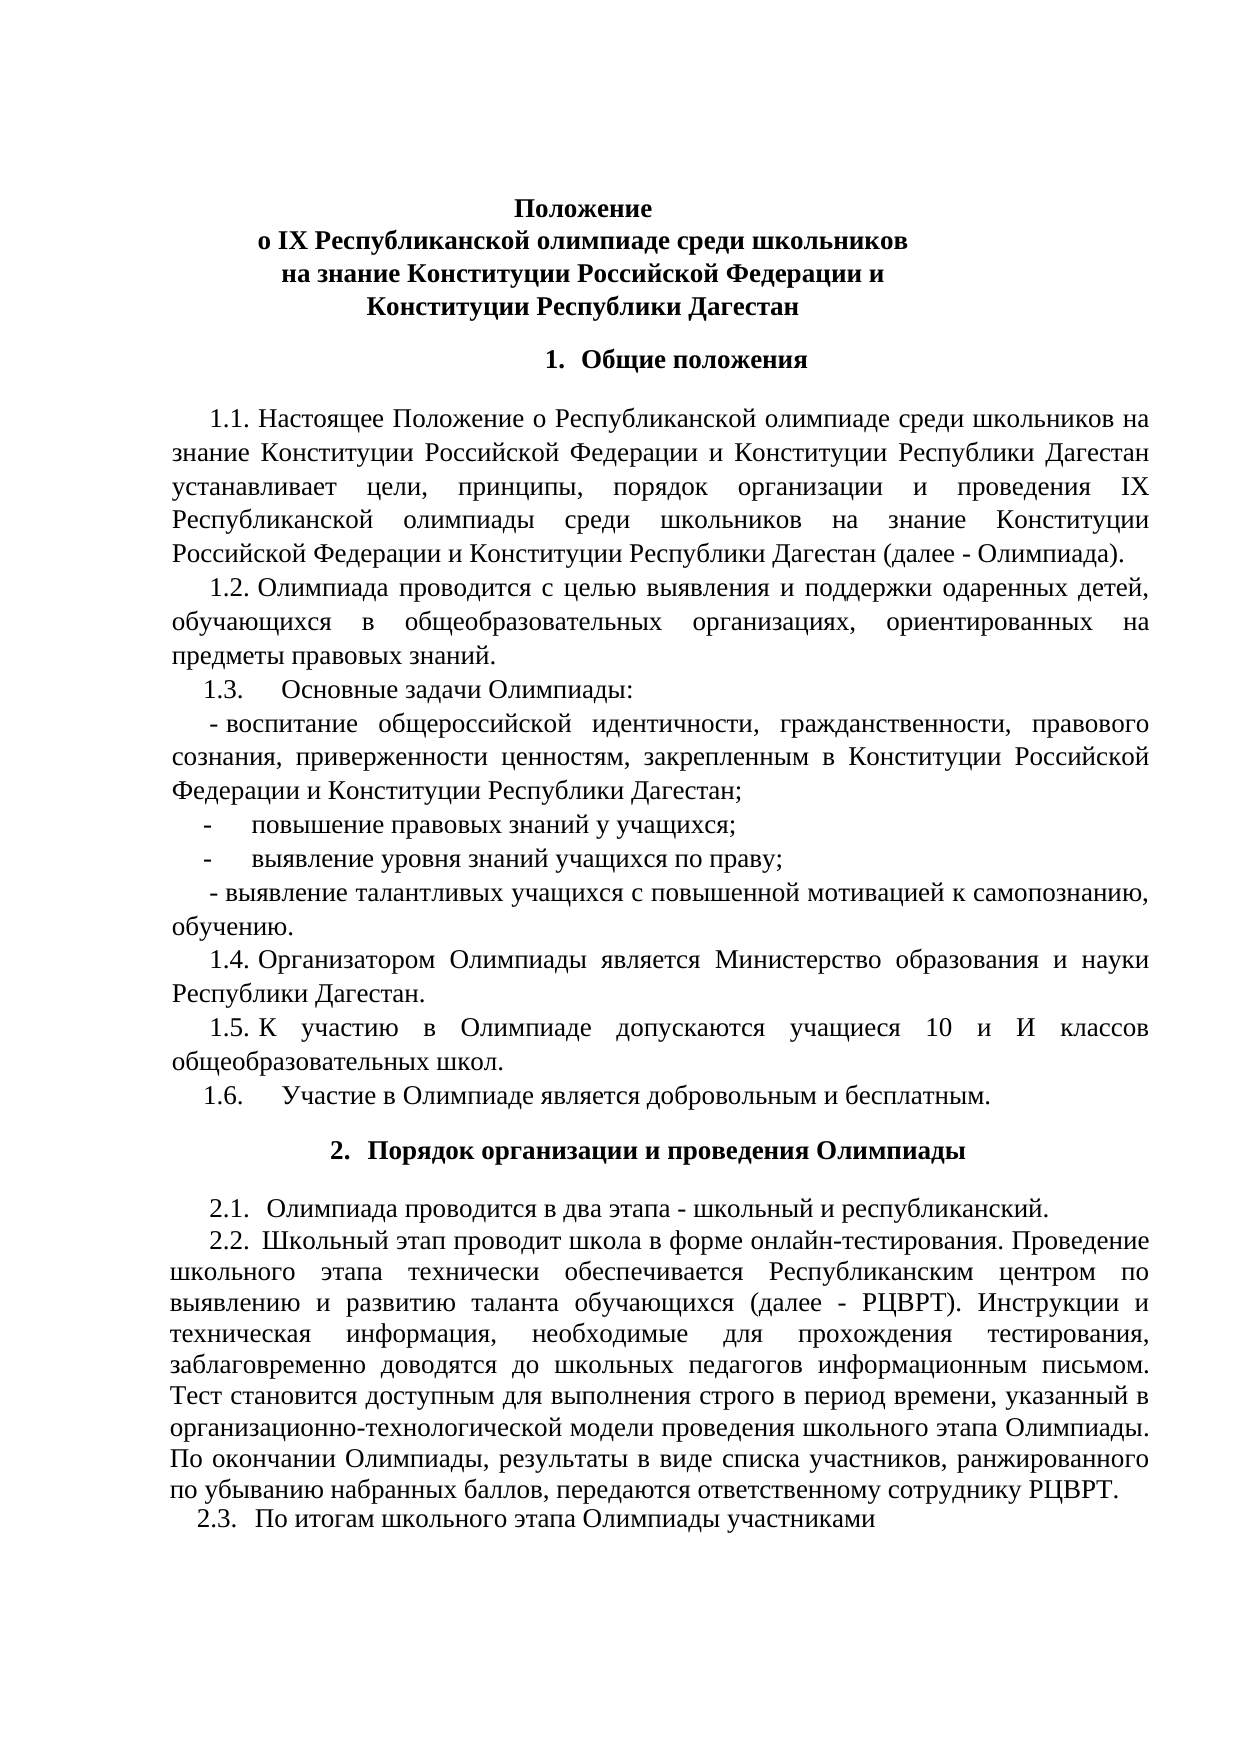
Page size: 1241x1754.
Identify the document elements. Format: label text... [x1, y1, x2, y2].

text о IX Республиканской олимпиаде среди школьников на знание Конституции Российской Федерации и Конституции Республики Дагестан [15, 224, 1151, 321]
list Олимпиада проводится в два этапа - школьный и республиканский. [169, 1193, 1151, 1224]
list Школьный этап проводит школа в форме онлайн-тестирования. Проведение школьного этапа технически обеспечивается Республиканским центром по выявлению и развитию таланта обучающихся (далее - РЦВРТ). Инструкции и техническая информация, необходимые для прохождения тестирования, заблаговременно доводятся до школьных педагогов информационным письмом. Тест становится доступным для выполнения строго в период времени, указанный в организационно-технологической модели проведения школьного этапа Олимпиады. По окончании Олимпиады, результаты в виде списка участников, ранжированного по убыванию набранных баллов, передаются ответственному сотруднику РЦВРТ. [169, 1224, 1151, 1504]
list выявление талантливых учащихся с повышенной мотивацией к самопознанию, обучению. [172, 876, 1151, 941]
list воспитание общероссийской идентичности, гражданственности, правового сознания, приверженности ценностям, закрепленным в Конституции Российской Федерации и Конституции Республики Дагестан; [172, 707, 1151, 806]
list По итогам школьного этапа Олимпиады участниками [197, 1504, 1151, 1534]
list К участию в Олимпиаде допускаются учащиеся 10 и И классов общеобразовательных школ. [172, 1011, 1151, 1076]
list Основные задачи Олимпиады: [203, 673, 1151, 704]
list повышение правовых знаний у учащихся; [203, 808, 1151, 839]
list выявление уровня знаний учащихся по праву; [203, 842, 1151, 873]
text Положение [15, 192, 1151, 223]
list Участие в Олимпиаде является добровольным и бесплатным. [203, 1079, 1151, 1110]
list Олимпиада проводится с целью выявления и поддержки одаренных детей, обучающихся в общеобразовательных организациях, ориентированных на предметы правовых знаний. [172, 571, 1151, 670]
list Порядок организации и проведения Олимпиады [330, 1134, 1151, 1165]
list Настоящее Положение о Республиканской олимпиаде среди школьников на знание Конституции Российской Федерации и Конституции Республики Дагестан устанавливает цели, принципы, порядок организации и проведения IX Республиканской олимпиады среди школьников на знание Конституции Российской Федерации и Конституции Республики Дагестан (далее - Олимпиада). [172, 402, 1151, 568]
list Общие положения [544, 343, 1151, 374]
list Организатором Олимпиады является Министерство образования и науки Республики Дагестан. [172, 944, 1151, 1009]
